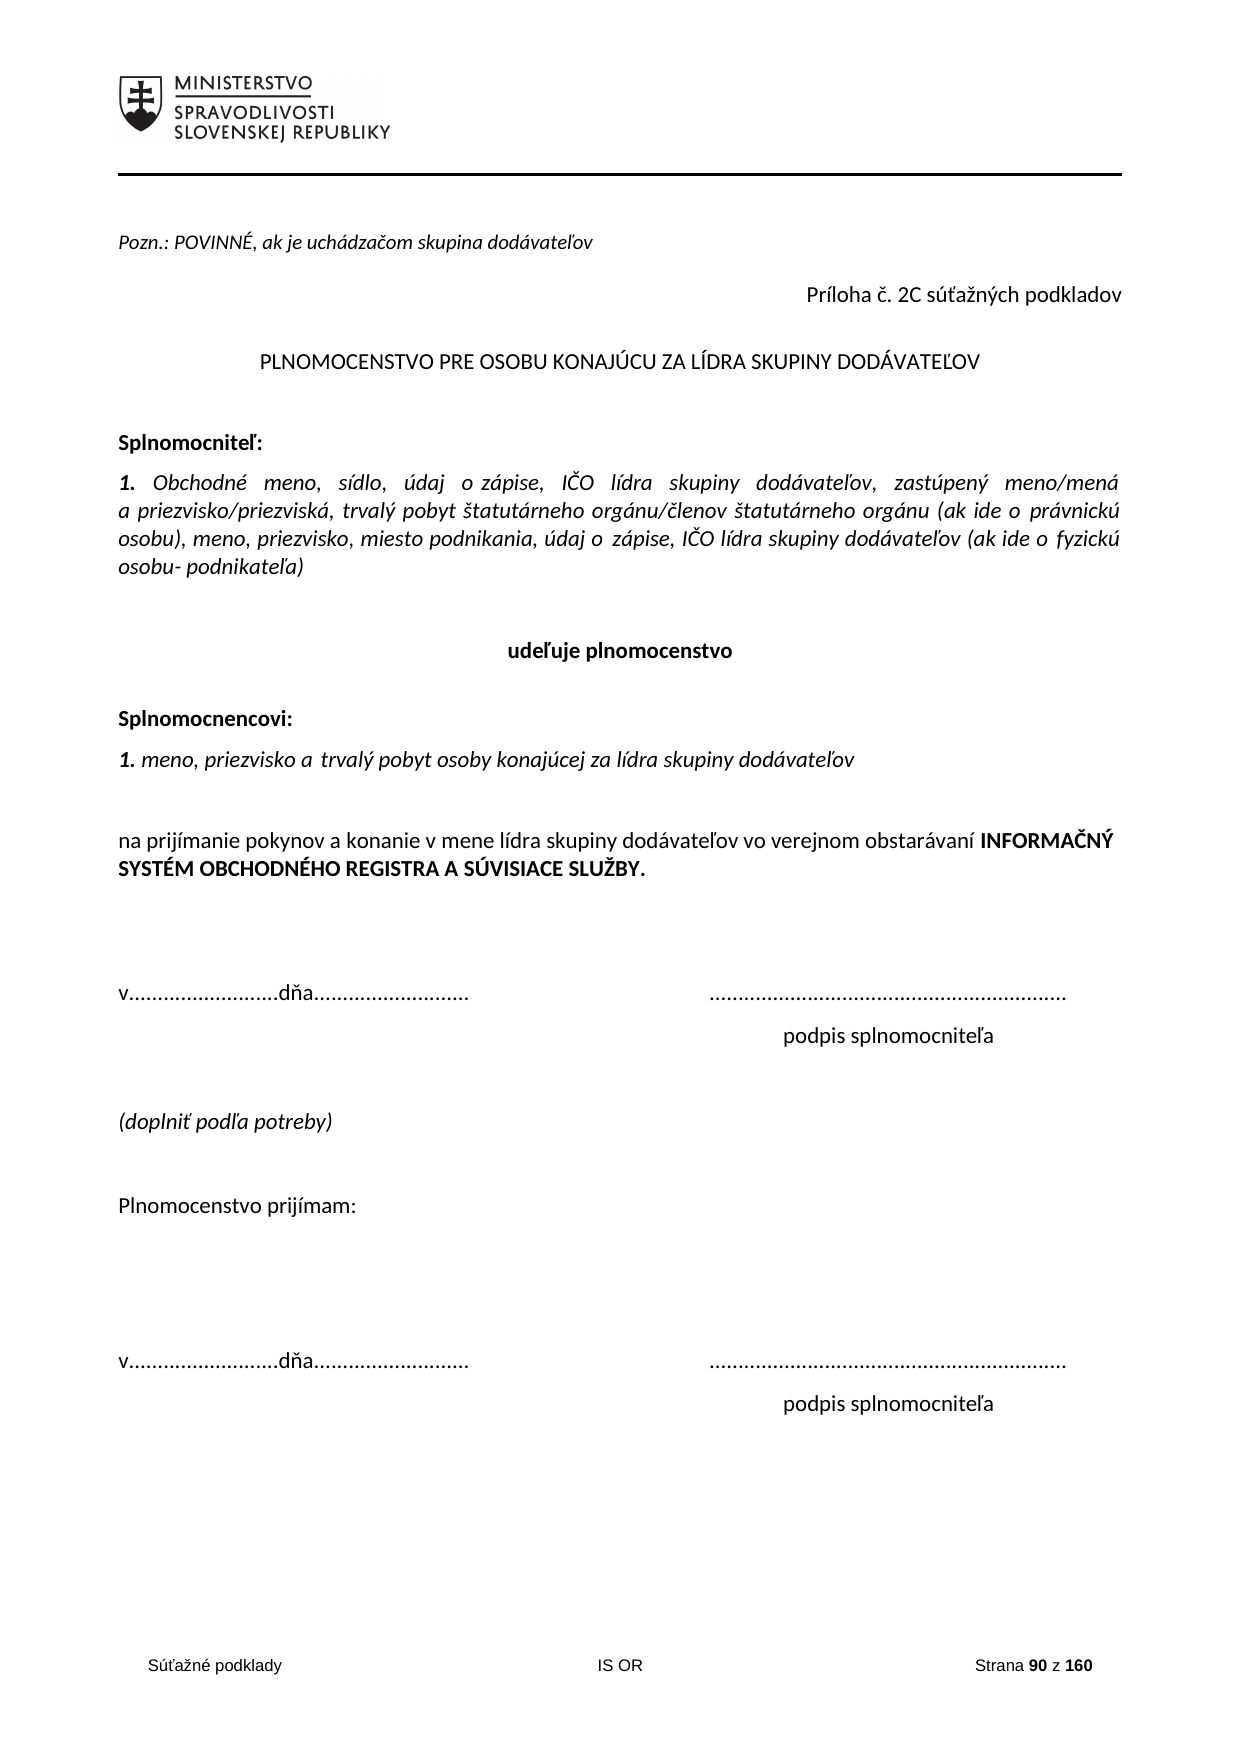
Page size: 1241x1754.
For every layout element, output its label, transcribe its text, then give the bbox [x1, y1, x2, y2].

text Splnomocnencovi: [118, 704, 1122, 733]
text na prijímanie pokynov a konanie v mene lídra skupiny dodávateľov vo verejnom obstarávaní INFORMAČNÝ SYSTÉM OBCHODNÉHO REGISTRA A SÚVISIACE SLUŽBY. [118, 826, 1122, 882]
text podpis splnomocniteľa [118, 1021, 1122, 1049]
text udeľuje plnomocenstvo [118, 636, 1122, 664]
text (doplniť podľa potreby) [118, 1107, 1122, 1135]
text v..........................dňa........................... .............................................................. [118, 1346, 1122, 1374]
text plnomocenstvo pre osobu konajúcu za lídra skupiny dodávateľov [118, 347, 1122, 375]
text v..........................dňa........................... .............................................................. [118, 978, 1122, 1006]
text Plnomocenstvo prijímam: [118, 1191, 1122, 1219]
text Pozn.: POVINNÉ, ak je uchádzačom skupina dodávateľov [118, 229, 1122, 255]
text 1. meno, priezvisko a trvalý pobyt osoby konajúcej za lídra skupiny dodávateľov [118, 745, 1122, 773]
subtitle Príloha č. 2C súťažných podkladov [118, 280, 1122, 308]
text 1. Obchodné meno, sídlo, údaj o zápise, IČO lídra skupiny dodávateľov, zastúpený meno/mená a priezvisko/priezviská, trvalý pobyt štatutárneho orgánu/členov štatutárneho orgánu (ak ide o právnickú osobu), meno, priezvisko, miesto podnikania, údaj o zápise, IČO lídra skupiny dodávateľov (ak ide o fyzickú osobu- podnikateľa) [118, 468, 1122, 581]
text podpis splnomocniteľa [118, 1389, 1122, 1417]
picture [118, 73, 390, 144]
text Splnomocniteľ: [118, 428, 1122, 456]
